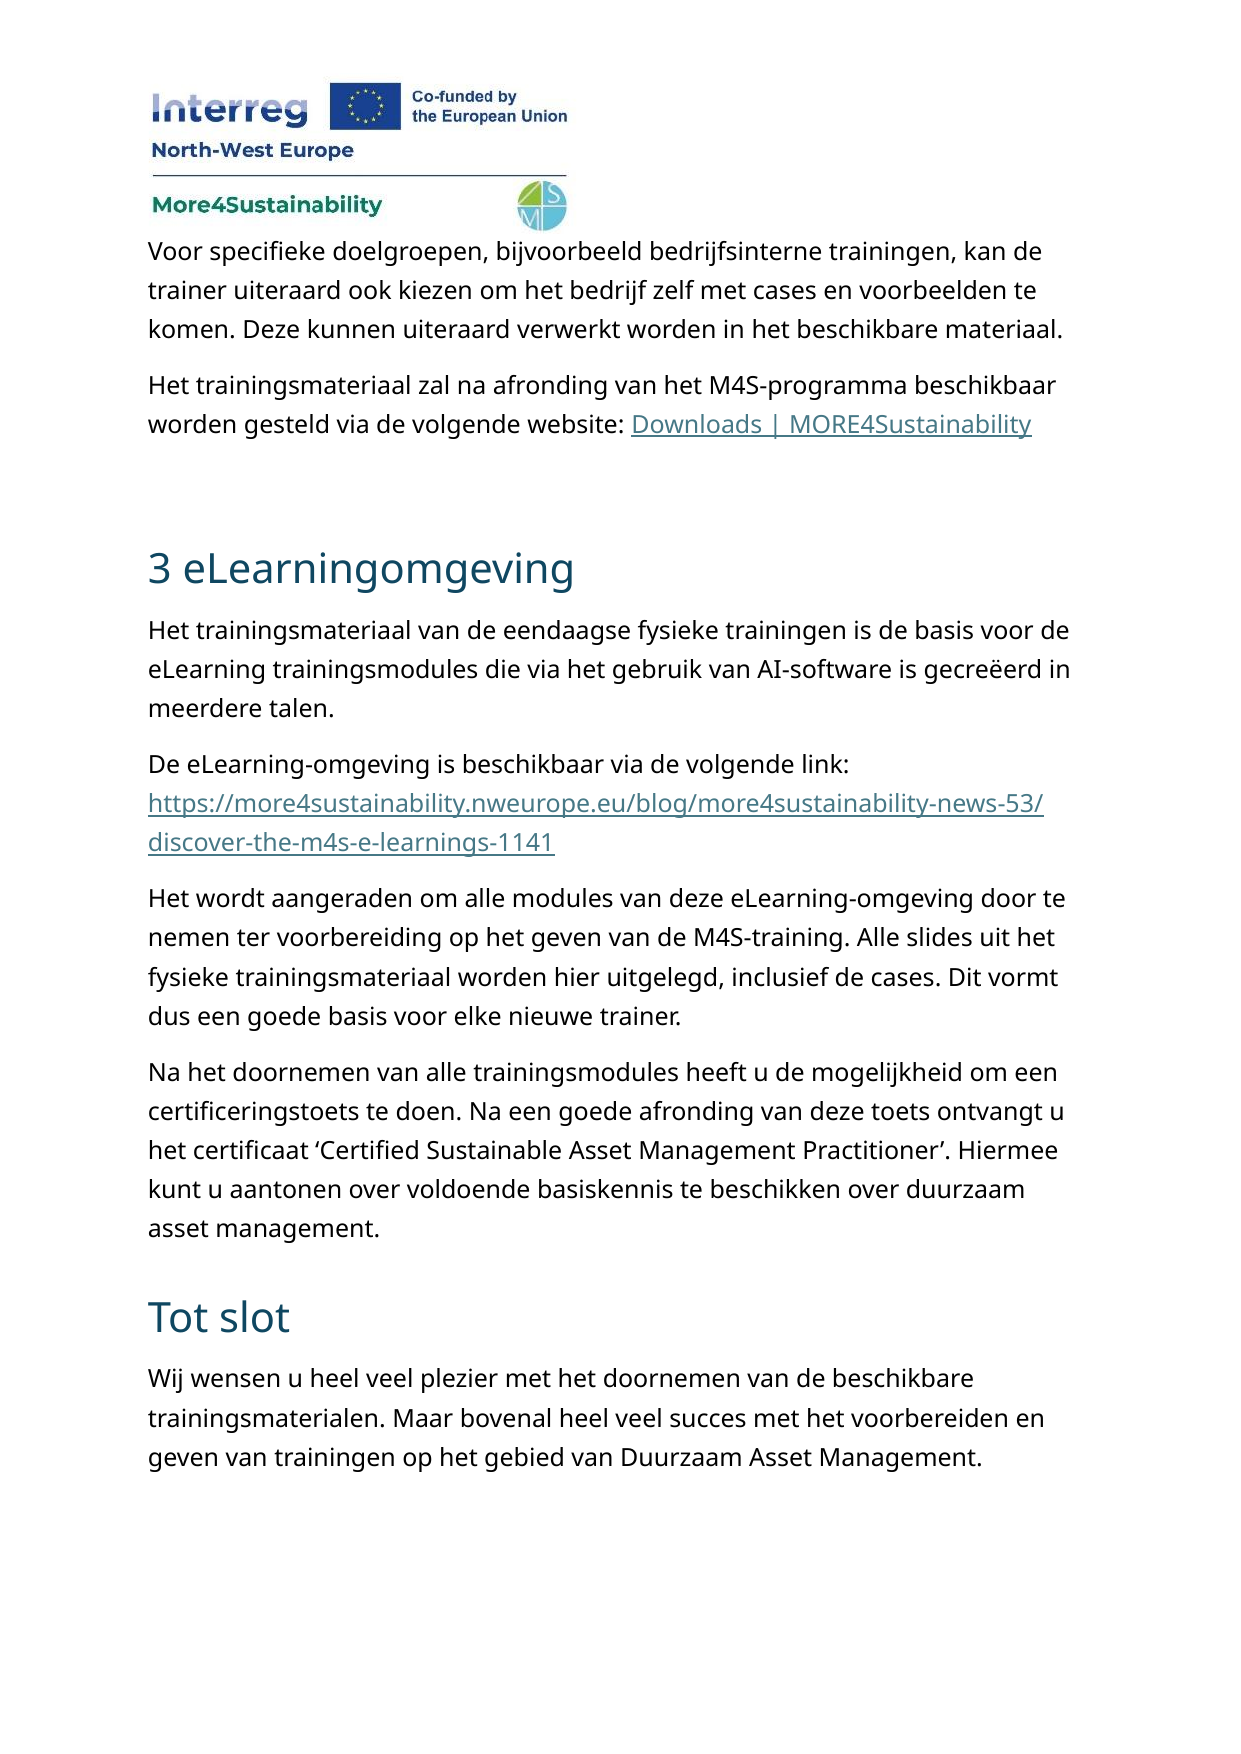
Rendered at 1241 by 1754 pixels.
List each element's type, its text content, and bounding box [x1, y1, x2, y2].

subtitle 3 eLearningomgeving [148, 539, 1093, 596]
text Na het doornemen van alle trainingsmodules heeft u de mogelijkheid om een certificeringstoets te doen. Na een goede afronding van deze toets ontvangt u het certificaat ‘Certified Sustainable Asset Management Practitioner’. Hiermee kunt u aantonen over voldoende basiskennis te beschikken over duurzaam asset management. [148, 1054, 1093, 1245]
text Voor specifieke doelgroepen, bijvoorbeeld bedrijfsinterne trainingen, kan de trainer uiteraard ook kiezen om het bedrijf zelf met cases en voorbeelden te komen. Deze kunnen uiteraard verwerkt worden in het beschikbare materiaal. [148, 233, 1093, 346]
text Het trainingsmateriaal zal na afronding van het M4S-programma beschikbaar worden gesteld via de volgende website: Downloads | MORE4Sustainability [148, 367, 1093, 441]
subtitle Tot slot [148, 1287, 1093, 1344]
text Het wordt aangeraden om alle modules van deze eLearning-omgeving door te nemen ter voorbereiding op het geven van de M4S-training. Alle slides uit het fysieke trainingsmateriaal worden hier uitgelegd, inclusief de cases. Dit vormt dus een goede basis voor elke nieuwe trainer. [148, 881, 1093, 1032]
text Wij wensen u heel veel plezier met het doornemen van de beschikbare trainingsmaterialen. Maar bovenal heel veel succes met het voorbereiden en geven van trainingen op het gebied van Duurzaam Asset Management. [148, 1361, 1093, 1473]
text De eLearning-omgeving is beschikbaar via de volgende link: https://more4sustainability.nweurope.eu/blog/more4sustainability-news-53/discover-the-m4s-e-learnings-1141 [148, 747, 1093, 859]
picture [147, 73, 660, 234]
text Het trainingsmateriaal van de eendaagse fysieke trainingen is de basis voor de eLearning trainingsmodules die via het gebruik van AI-software is gecreëerd in meerdere talen. [148, 612, 1093, 725]
